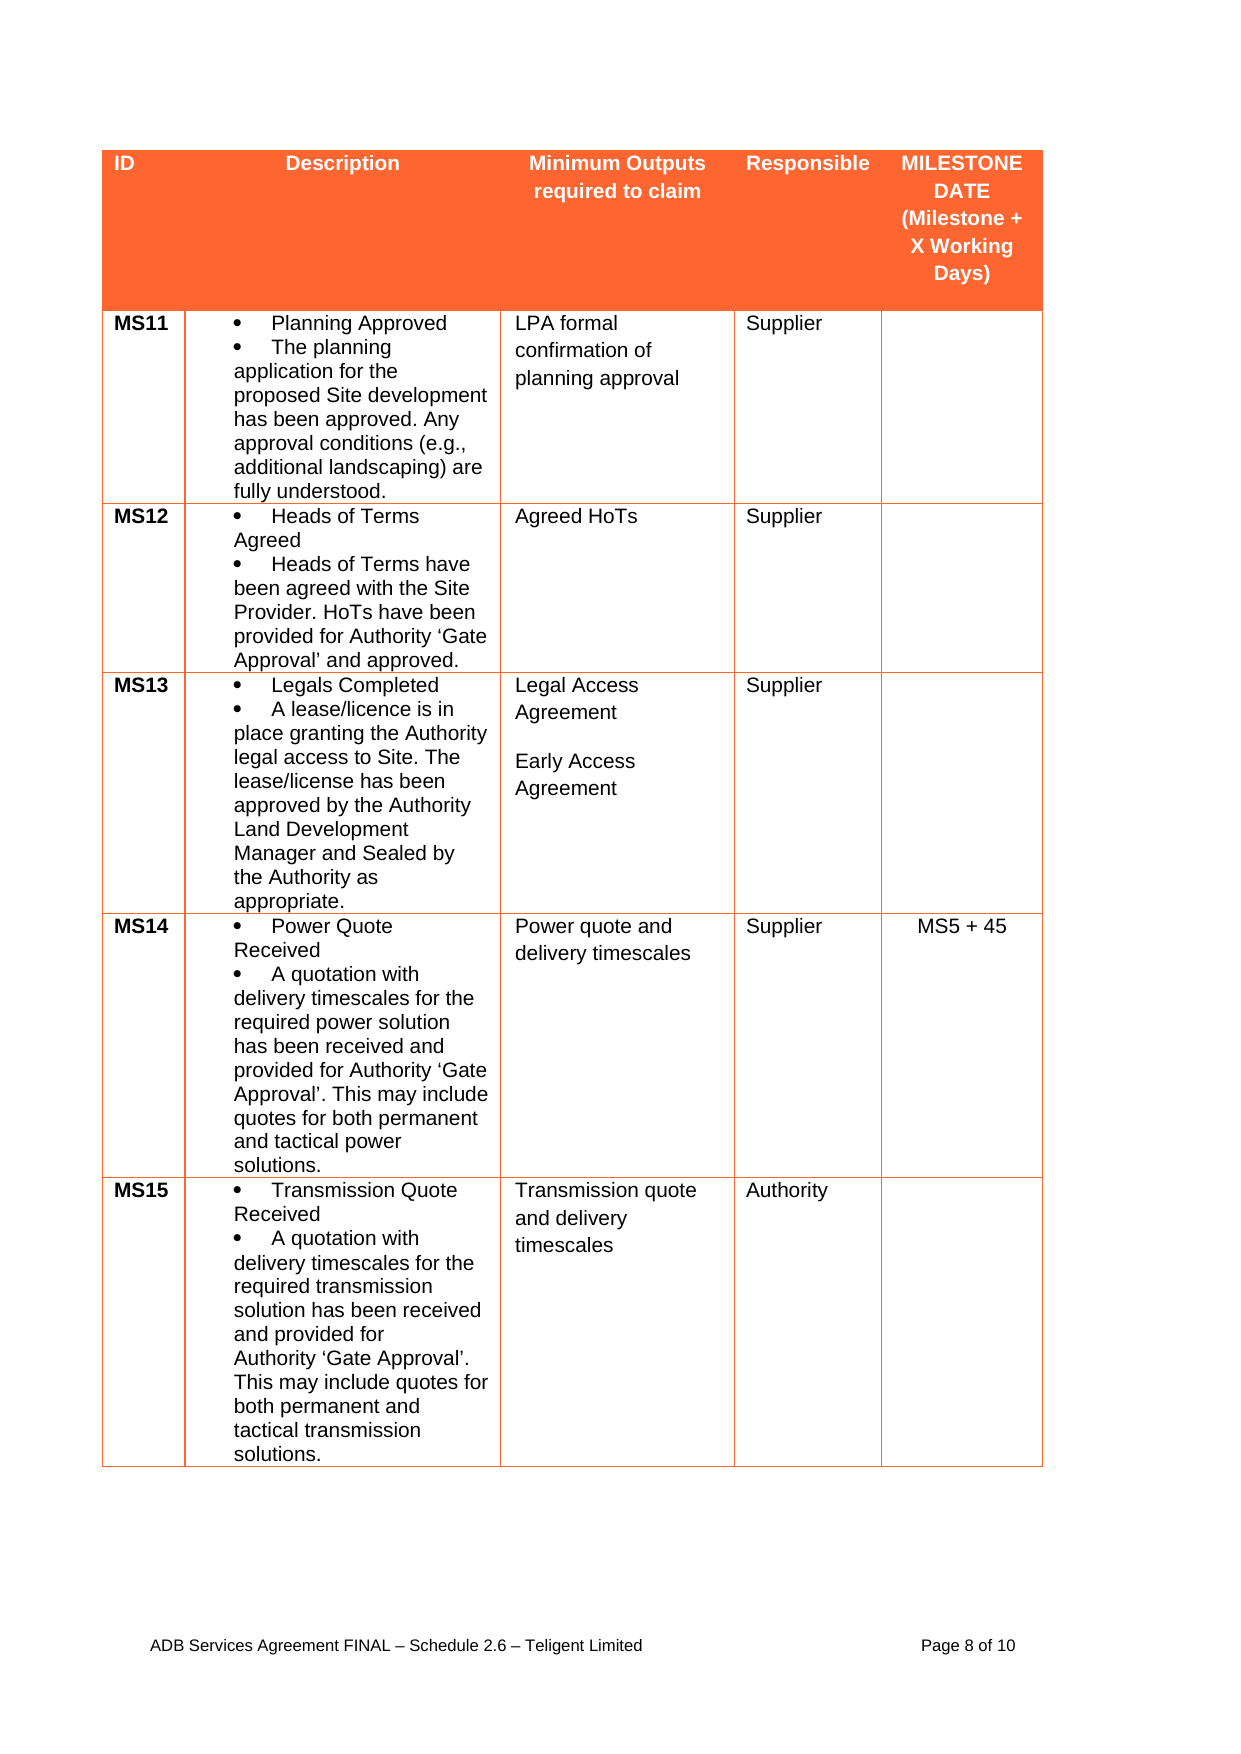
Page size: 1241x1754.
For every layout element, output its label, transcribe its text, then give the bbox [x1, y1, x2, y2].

table_cell Supplier [735, 914, 881, 1177]
table_header MILESTONE DATE (Milestone + X Working Days) [882, 151, 1042, 310]
table_header Minimum Outputs required to claim [501, 151, 734, 310]
table_cell MS5 + 45 [882, 914, 1042, 1177]
table_header Description [186, 151, 500, 310]
table_cell MS15 [103, 1178, 184, 1466]
table_cell [882, 1178, 1042, 1466]
table_cell Heads of Terms Agreed Heads of Terms have been agreed with the Site Provider. HoTs have been provided for Authority ‘Gate Approval’ and approved. [186, 504, 500, 672]
table_cell MS11 [103, 311, 184, 503]
table_cell Agreed HoTs [501, 504, 734, 672]
table_cell Authority [735, 1178, 881, 1466]
table_header ID [103, 151, 184, 310]
table_cell Power quote and delivery timescales [501, 914, 734, 1177]
table_cell MS13 [103, 673, 184, 912]
table_cell [882, 311, 1042, 503]
table_cell Legals Completed A lease/licence is in place granting the Authority legal access to Site. The lease/license has been approved by the Authority Land Development Manager and Sealed by the Authority as appropriate. [186, 673, 500, 912]
table_cell Power Quote Received A quotation with delivery timescales for the required power solution has been received and provided for Authority ‘Gate Approval’. This may include quotes for both permanent and tactical power solutions. [186, 914, 500, 1177]
table_cell Transmission Quote Received A quotation with delivery timescales for the required transmission solution has been received and provided for Authority ‘Gate Approval’. This may include quotes for both permanent and tactical transmission solutions. [186, 1178, 500, 1466]
table_header Responsible [735, 151, 881, 310]
table_cell Planning Approved The planning application for the proposed Site development has been approved. Any approval conditions (e.g., additional landscaping) are fully understood. [186, 311, 500, 503]
table_cell Transmission quote and delivery timescales [501, 1178, 734, 1466]
table_cell [882, 673, 1042, 912]
table_cell Supplier [735, 673, 881, 912]
table_cell [882, 504, 1042, 672]
table_cell MS12 [103, 504, 184, 672]
table_cell MS14 [103, 914, 184, 1177]
table_cell LPA formal confirmation of planning approval [501, 311, 734, 503]
table_cell Supplier [735, 311, 881, 503]
table_cell Legal Access Agreement Early Access Agreement [501, 673, 734, 912]
table_cell Supplier [735, 504, 881, 672]
